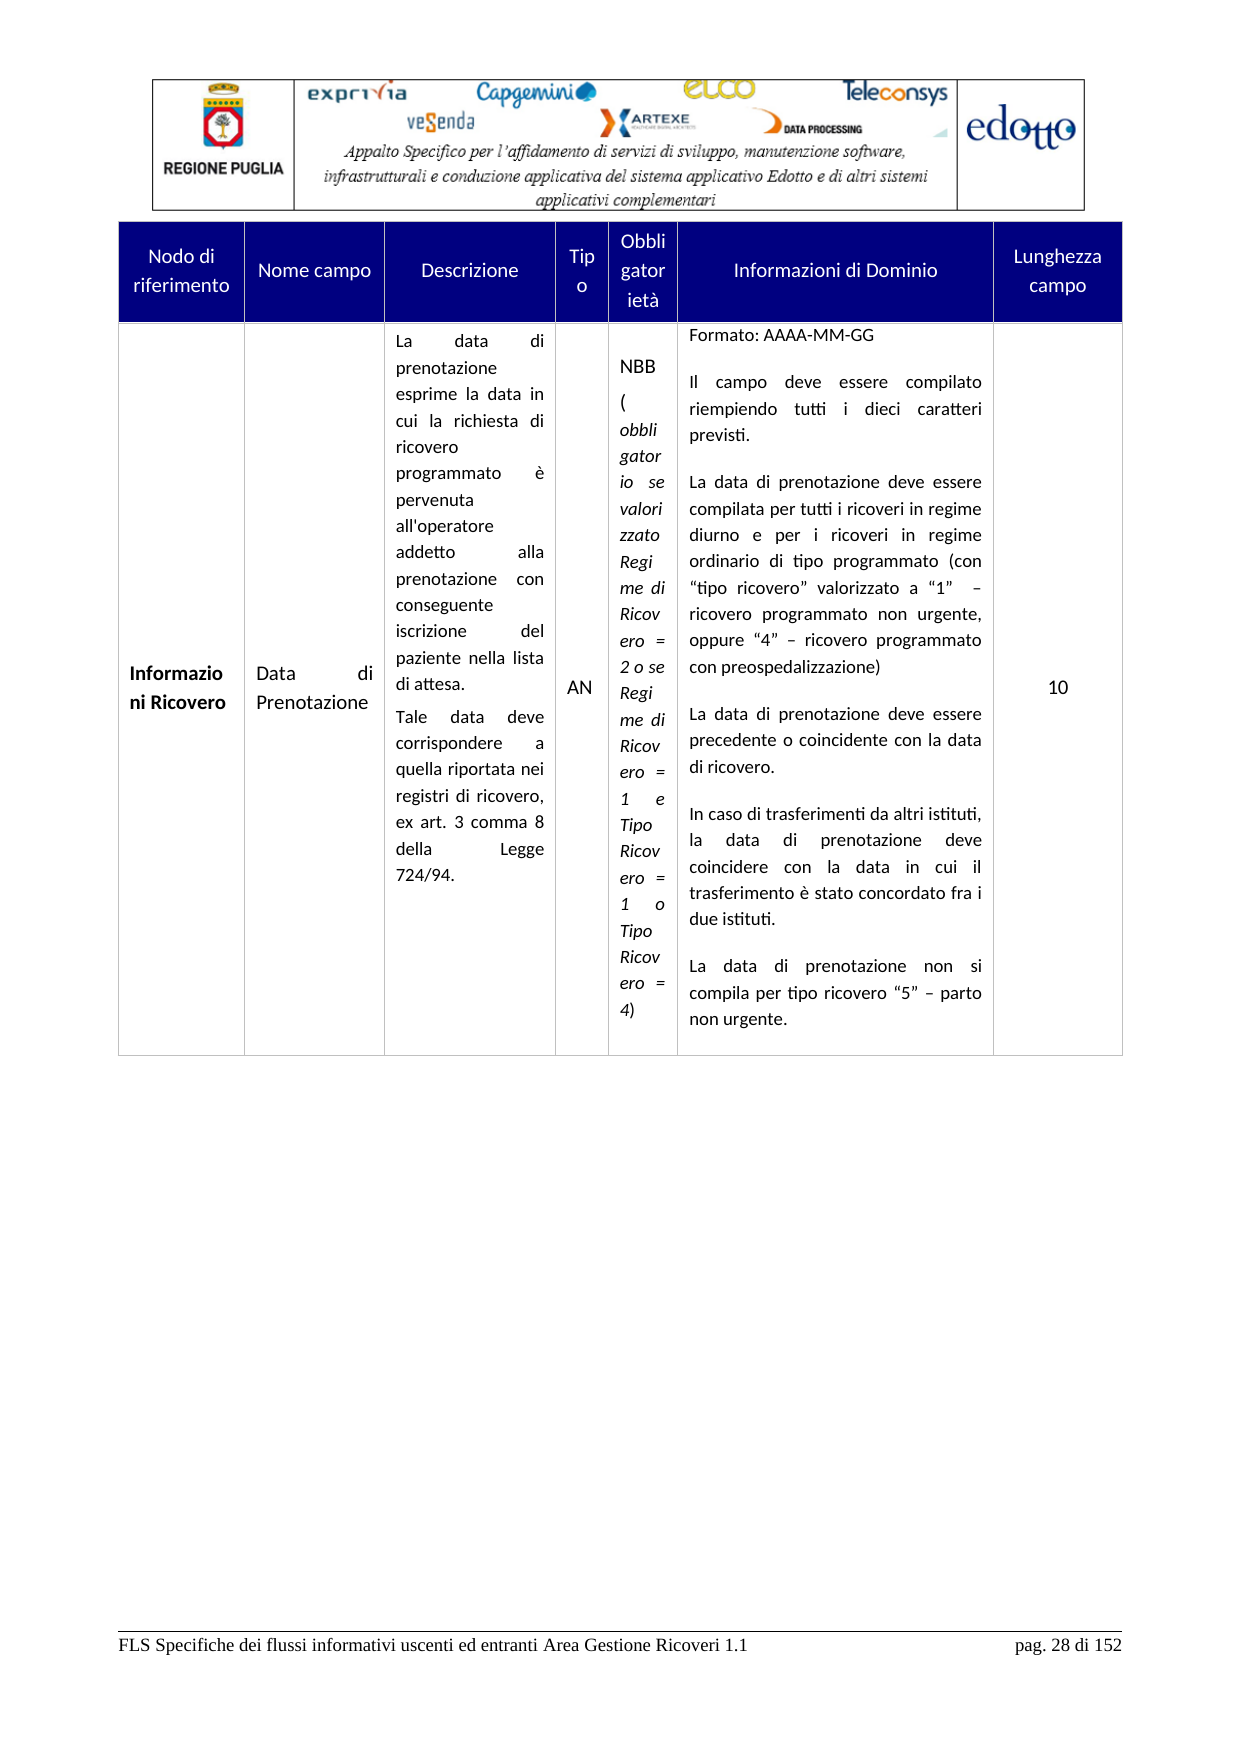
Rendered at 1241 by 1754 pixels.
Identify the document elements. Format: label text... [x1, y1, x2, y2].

table_cell NBB (obbligatorio se valorizzato Regime di Ricovero = 2 o se Regime di Ricovero = 1 e Tipo Ricovero = 1 o Tipo Ricovero = 4) [609, 324, 677, 1055]
picture [147, 73, 1093, 218]
table_header Informazioni di Dominio [678, 222, 993, 322]
table_cell Data di Prenotazione [245, 324, 384, 1055]
table_header Tipo [556, 222, 608, 322]
table_header Nome campo [245, 222, 384, 322]
table_header Descrizione [385, 222, 555, 322]
table_cell Formato: AAAA-MM-GG Il campo deve essere compilato riempiendo tutti i dieci caratteri previsti. La data di prenotazione deve essere compilata per tutti i ricoveri in regime diurno e per i ricoveri in regime ordinario di tipo programmato (con “tipo ricovero” valorizzato a “1” – ricovero programmato non urgente, oppure “4” – ricovero programmato con preospedalizzazione) La data di prenotazione deve essere precedente o coincidente con la data di ricovero. In caso di trasferimenti da altri istituti, la data di prenotazione deve coincidere con la data in cui il trasferimento è stato concordato fra i due istituti. La data di prenotazione non si compila per tipo ricovero “5” – parto non urgente. [678, 324, 993, 1055]
table_header Lunghezza campo [994, 222, 1122, 322]
table_cell AN [556, 324, 608, 1055]
table_cell Informazioni Ricovero [119, 324, 244, 1055]
table_header Nodo di riferimento [119, 222, 244, 322]
table_cell La data di prenotazione esprime la data in cui la richiesta di ricovero programmato è pervenuta all'operatore addetto alla prenotazione con conseguente iscrizione del paziente nella lista di attesa. Tale data deve corrispondere a quella riportata nei registri di ricovero, ex art. 3 comma 8 della Legge 724/94. [385, 324, 555, 1055]
table_header Obbligatorietà [609, 222, 677, 322]
table_cell 10 [994, 324, 1122, 1055]
